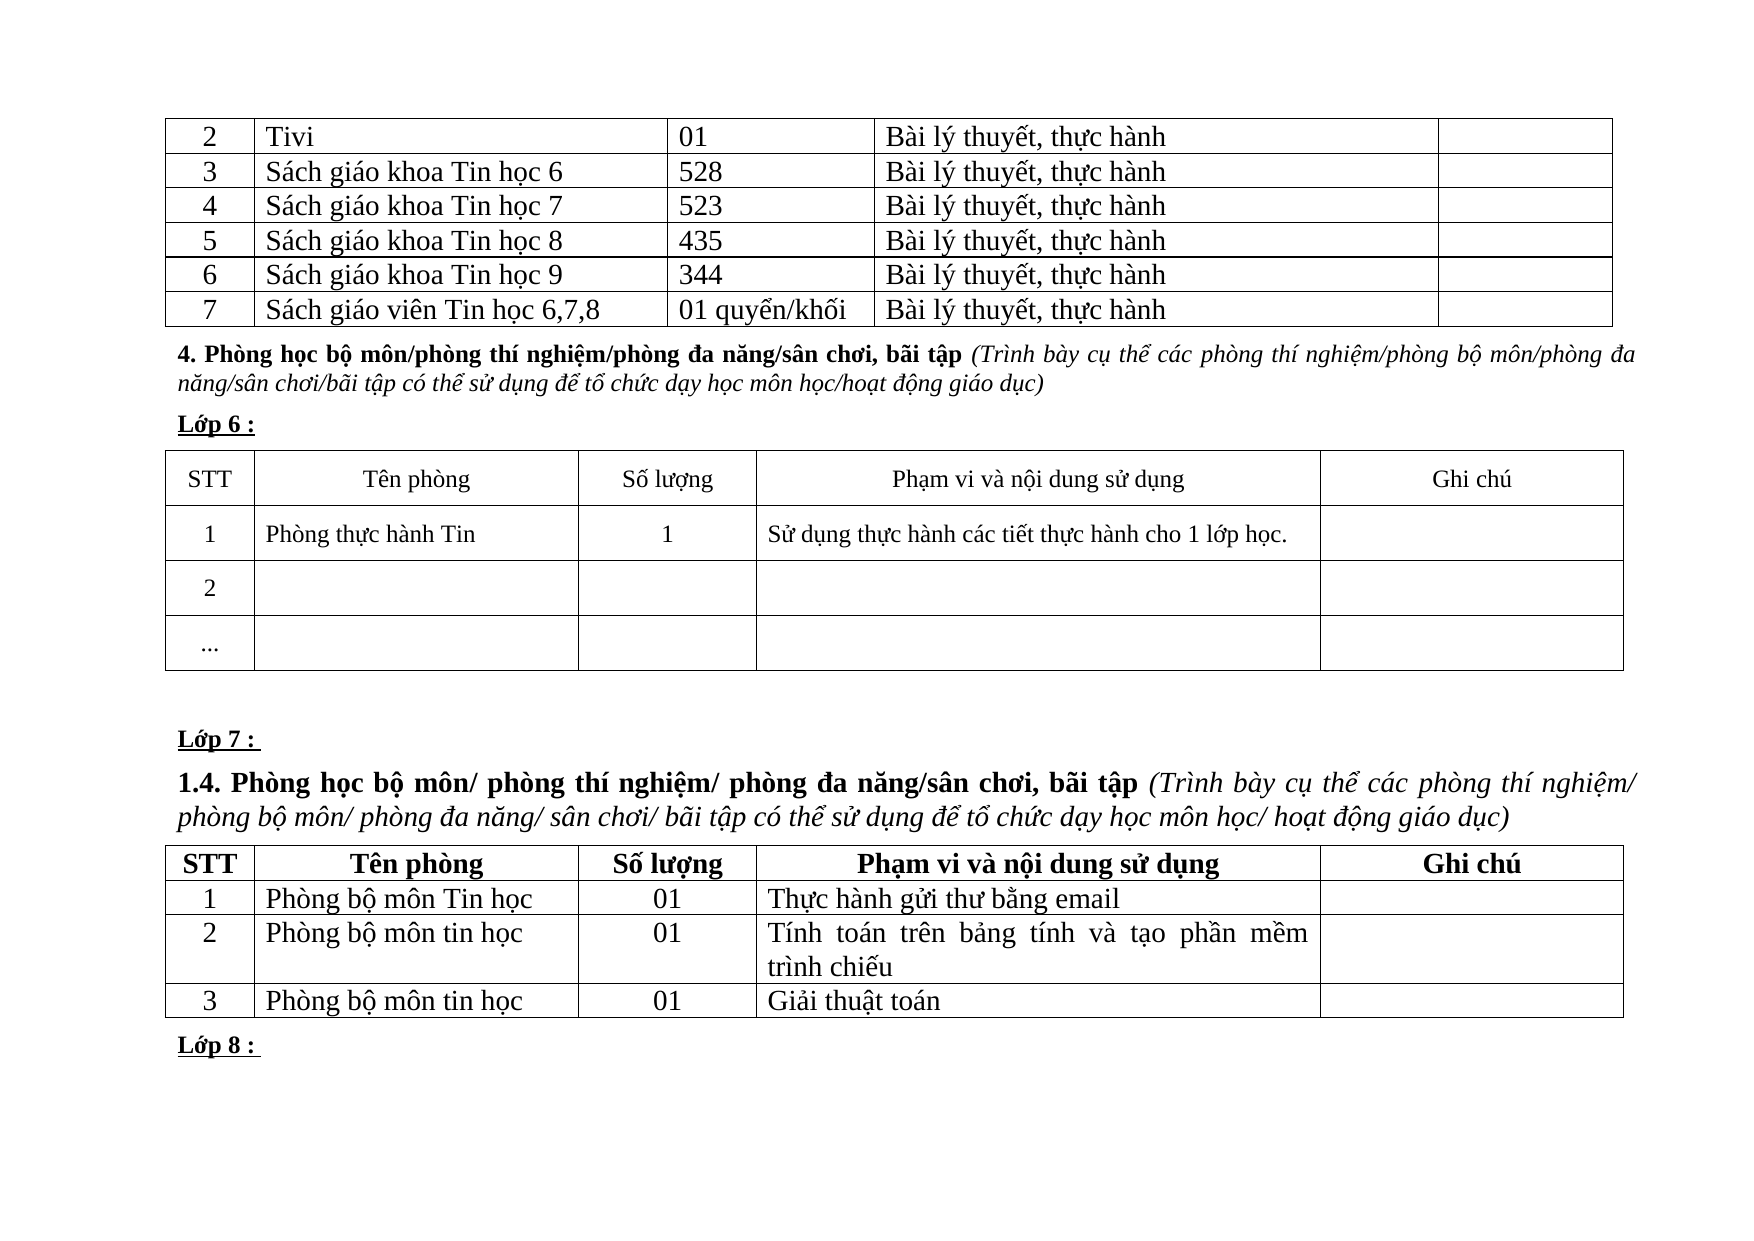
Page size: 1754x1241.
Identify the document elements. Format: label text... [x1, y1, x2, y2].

table_cell Bài lý thuyết, thực hành [875, 258, 1438, 291]
table_cell Thực hành gửi thư bằng email [757, 881, 1320, 914]
table_cell [1439, 154, 1612, 187]
table_header STT [166, 846, 254, 880]
table_cell [255, 616, 578, 669]
table_cell 2 [166, 119, 254, 153]
table_cell [1439, 188, 1612, 222]
table_cell Phòng bộ môn tin học [255, 915, 578, 982]
table_cell 2 [166, 915, 254, 982]
table_cell [1321, 506, 1623, 560]
text Lớp 7 : [118, 724, 1636, 753]
table_cell Sách giáo viên Tin học 6,7,8 [255, 292, 667, 326]
table_cell Giải thuật toán [757, 984, 1320, 1017]
table_cell 1 [579, 506, 756, 560]
table_cell 01 [579, 984, 756, 1017]
table_cell Bài lý thuyết, thực hành [875, 223, 1438, 256]
table_cell [757, 561, 1320, 615]
table_cell [255, 561, 578, 615]
table_cell 3 [166, 984, 254, 1017]
table_cell [1321, 881, 1623, 914]
table_cell Sách giáo khoa Tin học 8 [255, 223, 667, 256]
table_header Phạm vi và nội dung sử dụng [757, 846, 1320, 880]
table_header Phạm vi và nội dung sử dụng [757, 451, 1320, 505]
table_cell [1439, 223, 1612, 256]
table_cell [1321, 984, 1623, 1017]
table_cell 344 [668, 258, 874, 291]
table_cell [579, 561, 756, 615]
table_cell 01 [668, 119, 874, 153]
table_cell [1321, 915, 1623, 982]
table_cell ... [166, 616, 254, 669]
table_cell 3 [166, 154, 254, 187]
table_cell Tivi [255, 119, 667, 153]
table_header Số lượng [579, 451, 756, 505]
table_cell Bài lý thuyết, thực hành [875, 119, 1438, 153]
table_cell [1439, 258, 1612, 291]
table_cell 1 [166, 881, 254, 914]
table_cell Bài lý thuyết, thực hành [875, 292, 1438, 326]
text 4. Phòng học bộ môn/phòng thí nghiệm/phòng đa năng/sân chơi, bãi tập (Trình bày cụ thể các phòng thí nghiệm/phòng bộ môn/phòng đa năng/sân chơi/bãi tập có thể sử dụng để tổ chức dạy học môn học/hoạt động giáo dục) [177, 339, 1636, 397]
table_cell 2 [166, 561, 254, 615]
table_cell [757, 616, 1320, 669]
table_cell [579, 616, 756, 669]
table_cell 4 [166, 188, 254, 222]
table_cell Phòng bộ môn Tin học [255, 881, 578, 914]
table_cell 01 [579, 881, 756, 914]
table_cell [1321, 616, 1623, 669]
table_header Tên phòng [255, 846, 578, 880]
table_cell 1 [166, 506, 254, 560]
table_header Số lượng [579, 846, 756, 880]
table_cell Bài lý thuyết, thực hành [875, 154, 1438, 187]
table_cell Sách giáo khoa Tin học 6 [255, 154, 667, 187]
table_cell Bài lý thuyết, thực hành [875, 188, 1438, 222]
table_header Tên phòng [255, 451, 578, 505]
table_cell 7 [166, 292, 254, 326]
table_cell Phòng bộ môn tin học [255, 984, 578, 1017]
table_cell 6 [166, 258, 254, 291]
table_cell Sách giáo khoa Tin học 7 [255, 188, 667, 222]
table_cell Sách giáo khoa Tin học 9 [255, 258, 667, 291]
table_cell [1321, 561, 1623, 615]
text Lớp 8 : [118, 1031, 1636, 1059]
table_cell 01 [579, 915, 756, 982]
table_cell 528 [668, 154, 874, 187]
table_cell [1439, 292, 1612, 326]
table_cell Sử dụng thực hành các tiết thực hành cho 1 lớp học. [757, 506, 1320, 560]
table_cell [1439, 119, 1612, 153]
text 1.4. Phòng học bộ môn/ phòng thí nghiệm/ phòng đa năng/sân chơi, bãi tập (Trình bày cụ thể các phòng thí nghiệm/ phòng bộ môn/ phòng đa năng/ sân chơi/ bãi tập có thể sử dụng để tổ chức dạy học môn học/ hoạt động giáo dục) [177, 766, 1636, 833]
table_cell 523 [668, 188, 874, 222]
table_header Ghi chú [1321, 846, 1623, 880]
table_header STT [166, 451, 254, 505]
table_cell Tính toán trên bảng tính và tạo phần mềm trình chiếu [757, 915, 1320, 982]
text Lớp 6 : [118, 409, 1636, 438]
table_cell 01 quyển/khối [668, 292, 874, 326]
table_cell 435 [668, 223, 874, 256]
table_cell 5 [166, 223, 254, 256]
table_cell Phòng thực hành Tin [255, 506, 578, 560]
table_header Ghi chú [1321, 451, 1623, 505]
